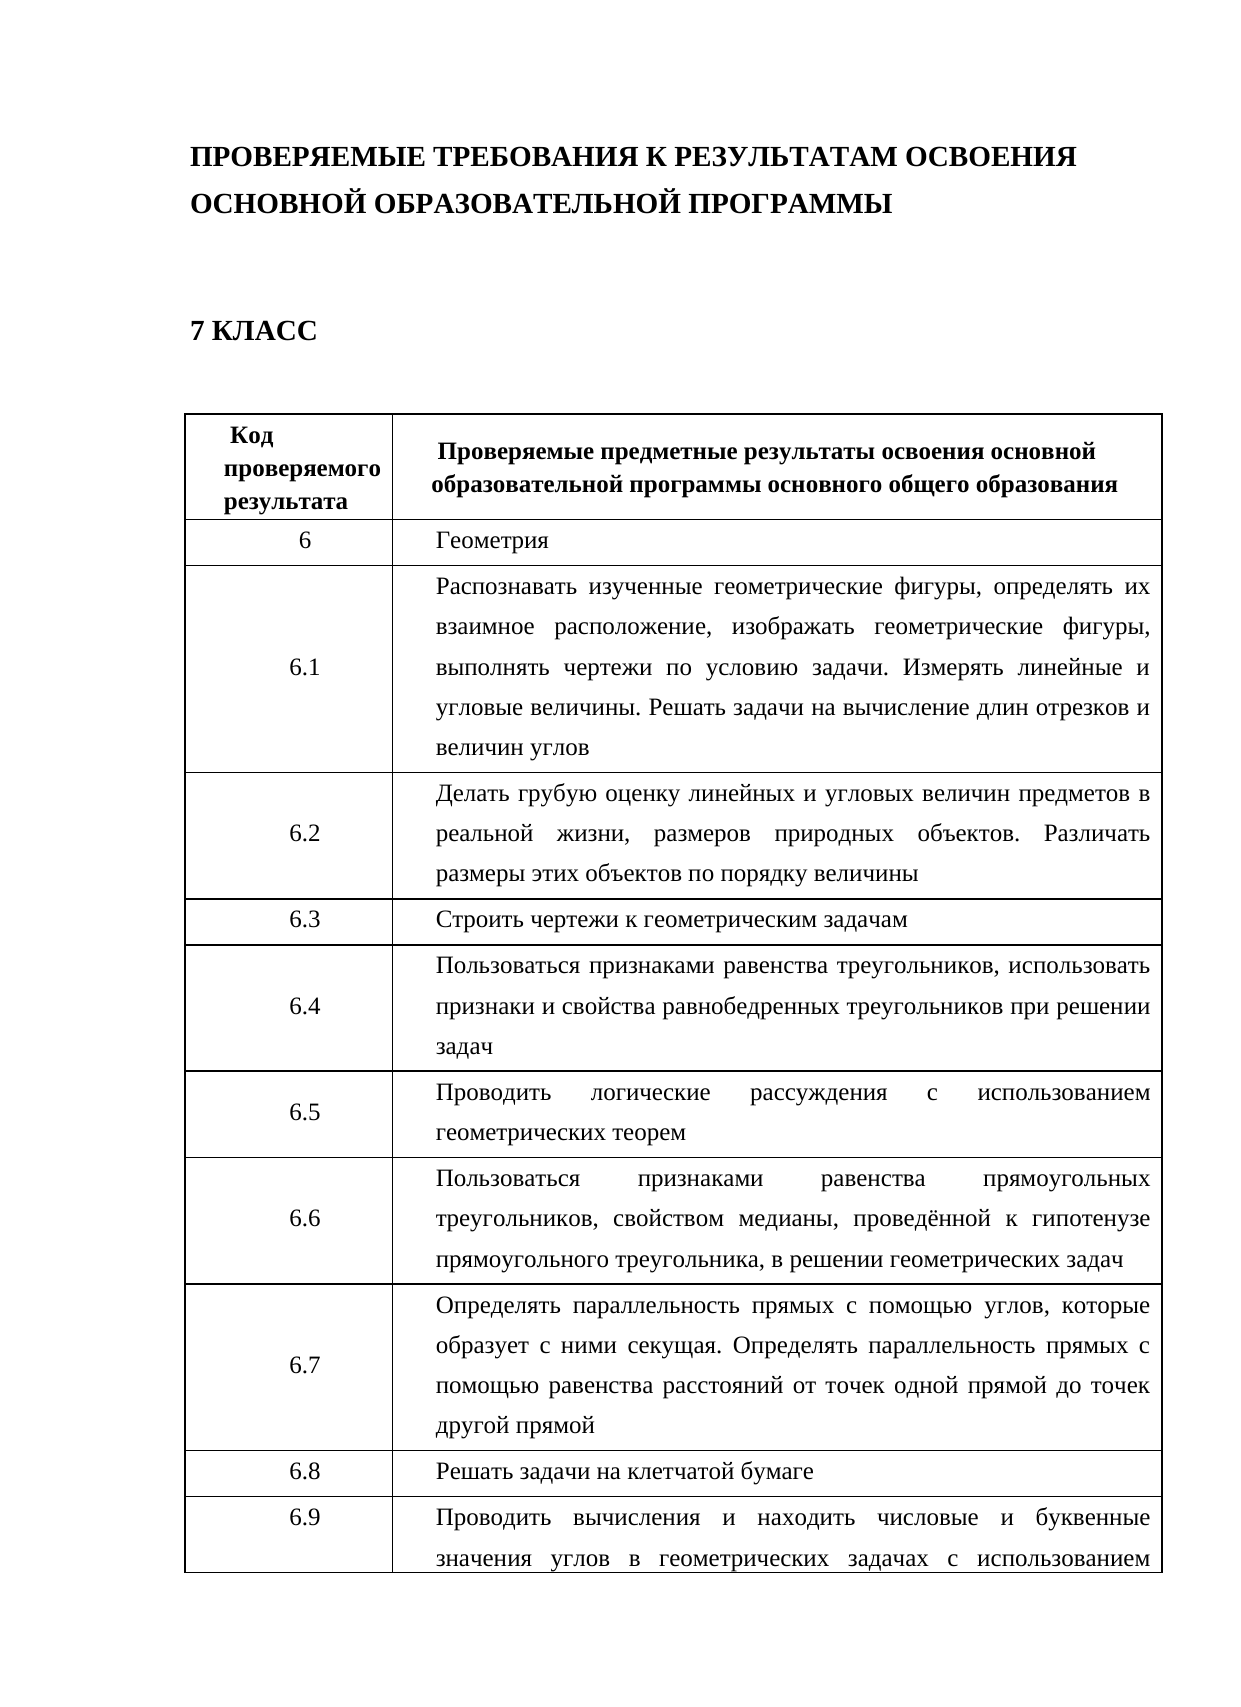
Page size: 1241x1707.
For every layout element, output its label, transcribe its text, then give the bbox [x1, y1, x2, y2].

table_cell Определять параллельность прямых с помощью углов, которые образует с ними секущая. Определять параллельность прямых с помощью равенства расстояний от точек одной прямой до точек другой прямой [393, 1285, 1161, 1450]
table_cell 6.6 [186, 1158, 392, 1283]
table_cell 6.7 [186, 1285, 392, 1450]
text ПРОВЕРЯЕМЫЕ ТРЕБОВАНИЯ К РЕЗУЛЬТАТАМ ОСВОЕНИЯ ОСНОВНОЙ ОБРАЗОВАТЕЛЬНОЙ ПРОГРАММЫ [190, 139, 1152, 219]
table_cell 6.9 [186, 1497, 392, 1571]
table_cell Решать задачи на клетчатой бумаге [393, 1451, 1161, 1496]
table_cell 6.2 [186, 773, 392, 898]
table_cell Пользоваться признаками равенства прямоугольных треугольников, свойством медианы, проведённой к гипотенузе прямоугольного треугольника, в решении геометрических задач [393, 1158, 1161, 1283]
table_cell Пользоваться признаками равенства треугольников, использовать признаки и свойства равнобедренных треугольников при решении задач [393, 946, 1161, 1070]
text 7 КЛАСС [190, 313, 1152, 347]
table_cell Строить чертежи к геометрическим задачам [393, 900, 1161, 944]
table_cell Распознавать изученные геометрические фигуры, определять их взаимное расположение, изображать геометрические фигуры, выполнять чертежи по условию задачи. Измерять линейные и угловые величины. Решать задачи на вычисление длин отрезков и величин углов [393, 566, 1161, 771]
table_cell 6.8 [186, 1451, 392, 1496]
table_cell 6.4 [186, 946, 392, 1070]
table_cell Проводить логические рассуждения с использованием геометрических теорем [393, 1072, 1161, 1157]
table_cell Делать грубую оценку линейных и угловых величин предметов в реальной жизни, размеров природных объектов. Различать размеры этих объектов по порядку величины [393, 773, 1161, 898]
table_cell 6.3 [186, 900, 392, 944]
table_header Проверяемые предметные результаты освоения основной образовательной программы основного общего образования [393, 415, 1161, 518]
table_cell Геометрия [393, 520, 1161, 564]
table_cell 6 [186, 520, 392, 564]
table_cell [393, 1497, 1161, 1571]
table_header Код проверяемого результата [186, 415, 392, 518]
table_cell 6.1 [186, 566, 392, 771]
table_cell 6.5 [186, 1072, 392, 1157]
